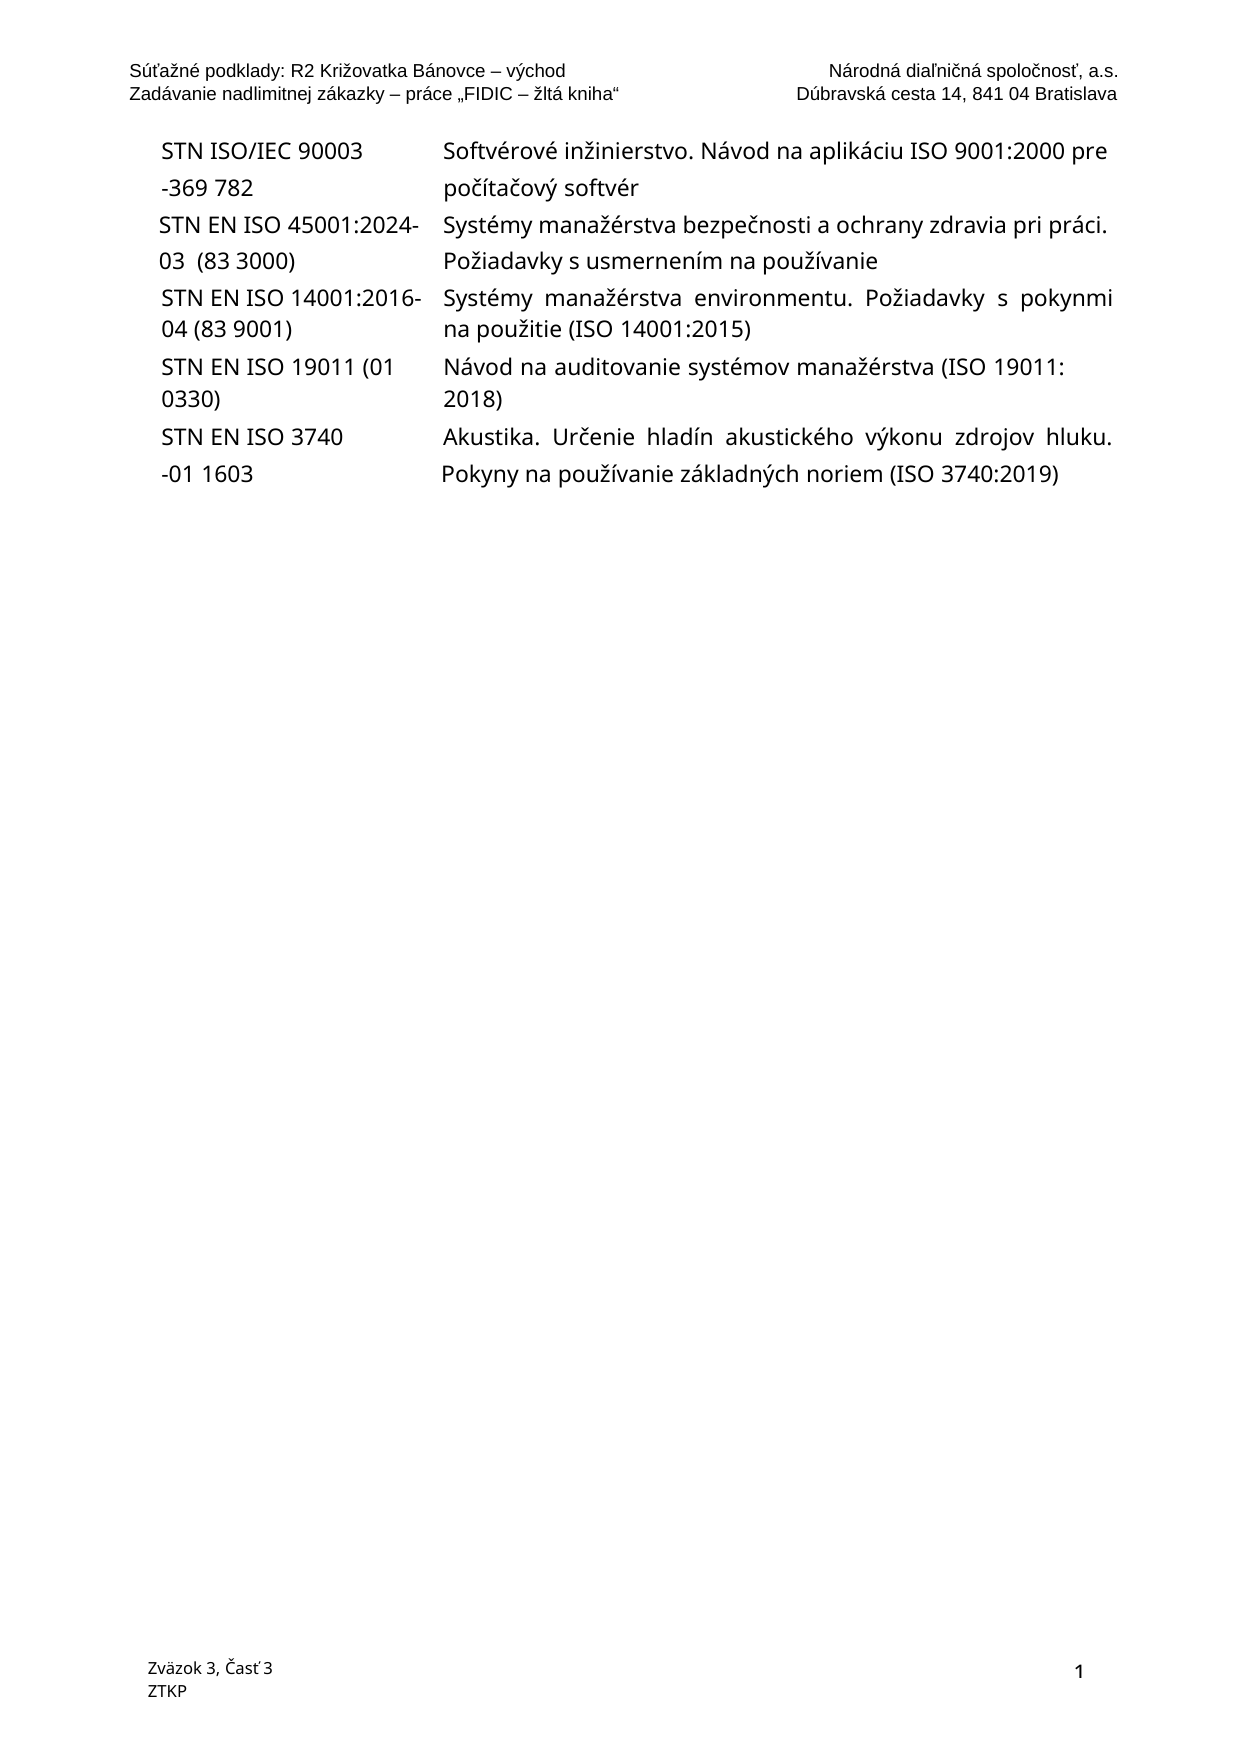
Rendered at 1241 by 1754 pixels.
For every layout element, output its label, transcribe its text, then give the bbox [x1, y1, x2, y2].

text 0330) [161, 383, 426, 414]
text 03 (83 3000) Požiadavky s usmernením na používanie [159, 245, 1134, 276]
text -369 782 [161, 172, 256, 203]
text STN EN ISO 3740 Akustika. Určenie hladín akustického výkonu zdrojov hluku. [161, 421, 1134, 452]
text STN EN ISO 45001:2024- Systémy manažérstva bezpečnosti a ochrany zdravia pri práci. [159, 209, 1134, 240]
text STN EN ISO 19011 (01 [161, 351, 426, 382]
text Systémy manažérstva environmentu. Požiadavky s pokynmi na použitie (ISO 14001:2015) [443, 282, 1125, 344]
text počítačový softvér [443, 172, 1134, 203]
text STN EN ISO 14001:2016- 04 (83 9001) [161, 282, 428, 344]
text Návod na auditovanie systémov manažérstva (ISO 19011: 2018) [443, 351, 1097, 414]
text -01 1603 Pokyny na používanie základných noriem (ISO 3740:2019) [161, 458, 1134, 489]
text STN ISO/IEC 90003 Softvérové inžinierstvo. Návod na aplikáciu ISO 9001:2000 pre [161, 135, 1134, 166]
